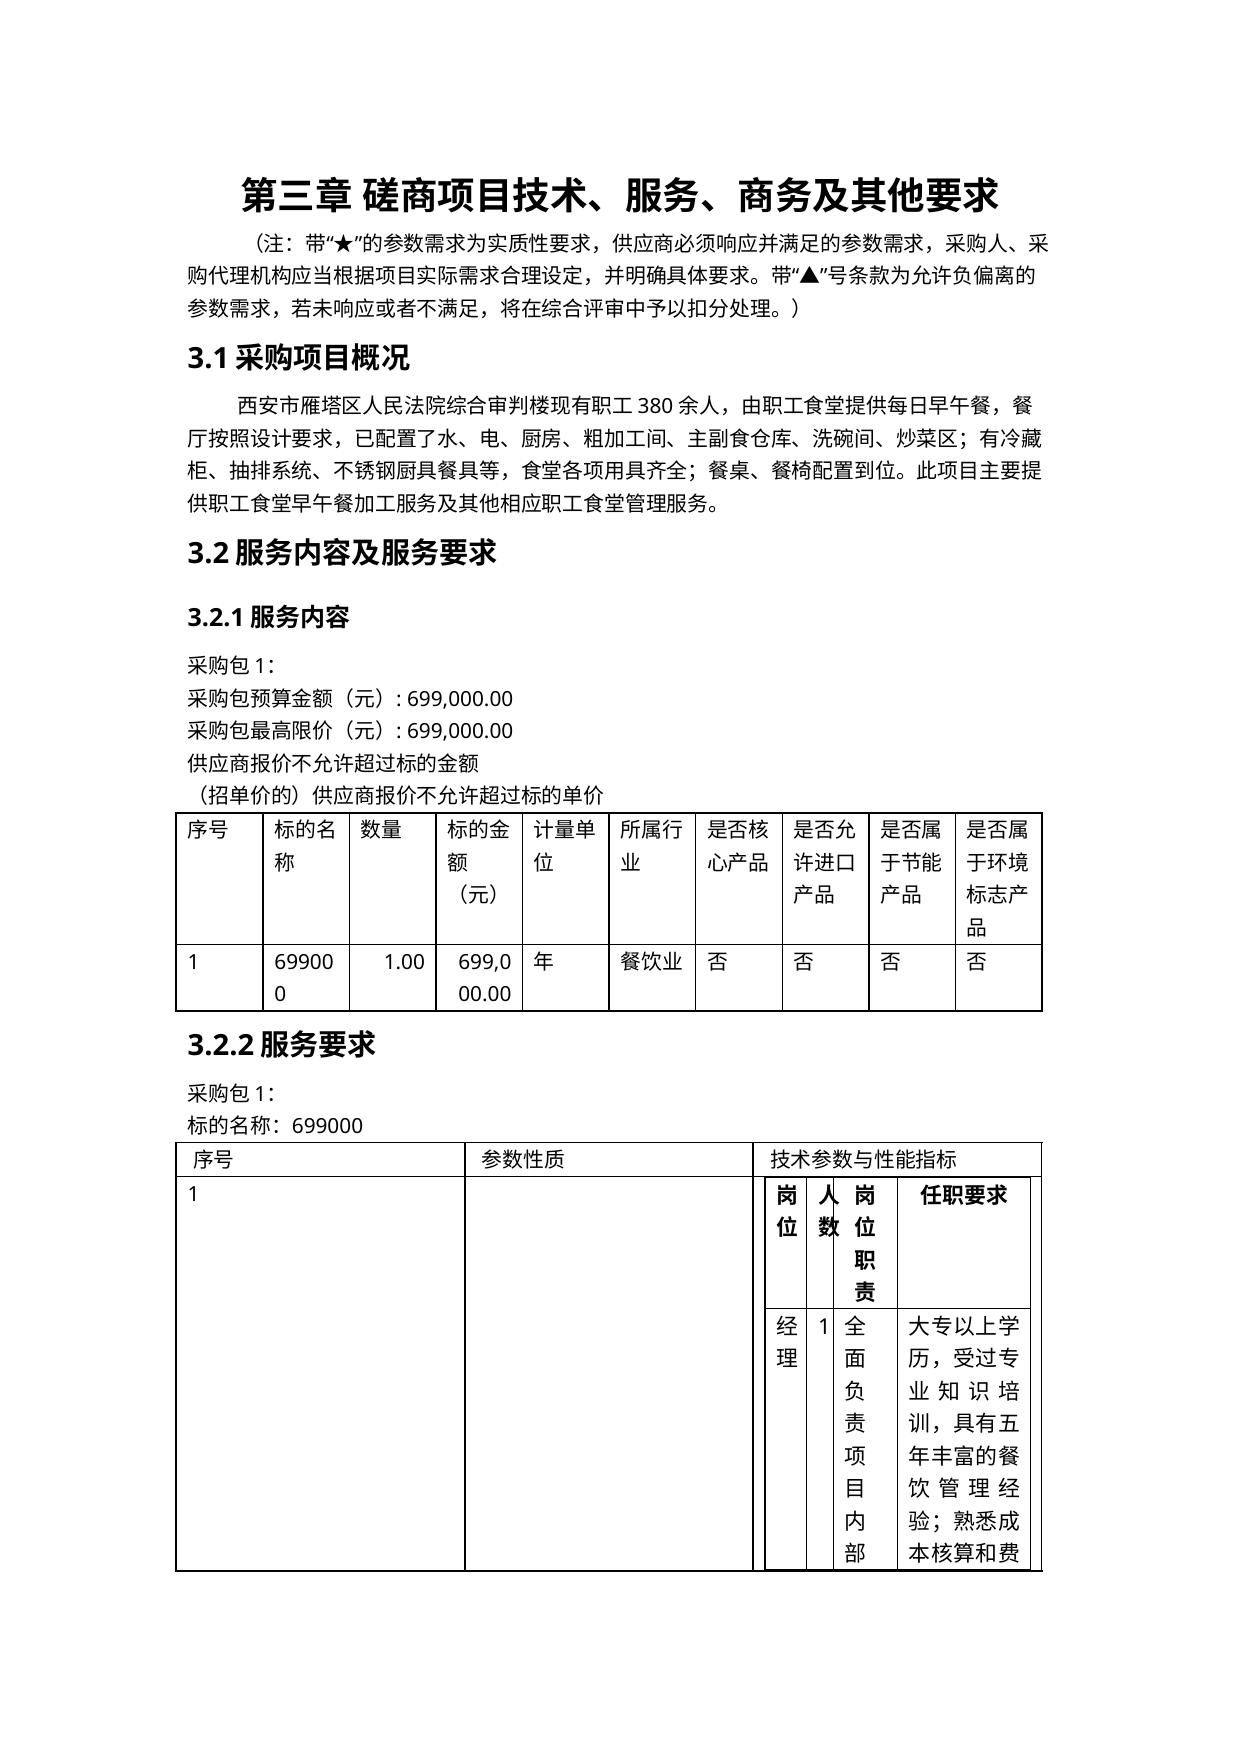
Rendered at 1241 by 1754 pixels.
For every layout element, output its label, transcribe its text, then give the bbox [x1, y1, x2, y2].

table_header 数量 [350, 814, 435, 943]
text 采购包最高限价（元）: 699,000.00 [187, 714, 1053, 747]
text （注：带“★”的参数需求为实质性要求，供应商必须响应并满足的参数需求，采购人、采购代理机构应当根据项目实际需求合理设定，并明确具体要求。带“▲”号条款为允许负偏离的参数需求，若未响应或者不满足，将在综合评审中予以扣分处理。） [187, 227, 1053, 324]
table_header 序号 [177, 1143, 464, 1176]
table_cell [1031, 1177, 1041, 1570]
table_cell 年 [523, 945, 608, 1010]
text 标的名称：699000 [187, 1109, 1053, 1142]
text 供应商报价不允许超过标的金额 [187, 747, 1053, 779]
table_cell 699000 [264, 945, 349, 1010]
table_header 序号 [177, 814, 262, 943]
table_cell 否 [696, 945, 782, 1010]
table_cell 1 [177, 945, 262, 1010]
table_header 是否属于节能产品 [870, 814, 955, 943]
text 3.2.1服务内容 [187, 584, 1053, 649]
table_cell 否 [783, 945, 868, 1010]
text 3.2服务内容及服务要求 [187, 519, 1053, 584]
table_header 所属行业 [610, 814, 695, 943]
text 3.1采购项目概况 [187, 324, 1053, 389]
text 第三章 磋商项目技术、服务、商务及其他要求 [187, 162, 1053, 227]
table_header 标的金额 （元） [437, 814, 522, 943]
text 3.2.2服务要求 [187, 1012, 1053, 1077]
text 西安市雁塔区人民法院综合审判楼现有职工380 余人，由职工食堂提供每日早午餐，餐厅按照设计要求，已配置了水、电、厨房、粗加工间、主副食仓库、洗碗间、炒菜区；有冷藏柜、抽排系统、不锈钢厨具餐具等，食堂各项用具齐全；餐桌、餐椅配置到位。此项目主要提供职工食堂早午餐加工服务及其他相应职工食堂管理服务。 [187, 389, 1053, 519]
table_header 是否允许进口产品 [783, 814, 868, 943]
table_header 标的名称 [264, 814, 349, 943]
table_cell [834, 1178, 897, 1308]
table_header 是否核心产品 [696, 814, 782, 943]
table_cell 否 [956, 945, 1041, 1010]
table_header 技术参数与性能指标 [754, 1143, 1041, 1176]
table_cell 否 [870, 945, 955, 1010]
table_header 是否属于环境标志产品 [956, 814, 1041, 943]
table_cell [766, 1178, 806, 1308]
table_cell 1.00 [350, 945, 435, 1010]
table_cell [466, 1177, 752, 1570]
table_header 计量单位 [523, 814, 608, 943]
table_cell [807, 1178, 833, 1308]
text （招单价的）供应商报价不允许超过标的单价 [187, 779, 1053, 812]
text 采购包预算金额（元）: 699,000.00 [187, 682, 1053, 714]
text 采购包1： [187, 1077, 1053, 1109]
table_cell [807, 1309, 833, 1569]
table_cell [898, 1309, 1030, 1569]
table_cell [754, 1177, 764, 1570]
table_cell [766, 1309, 806, 1569]
table_header 参数性质 [466, 1143, 752, 1176]
table_cell [898, 1178, 1030, 1308]
table_cell [834, 1309, 897, 1569]
table_cell 699,000.00 [437, 945, 522, 1010]
table_cell 餐饮业 [610, 945, 695, 1010]
text 采购包1： [187, 649, 1053, 682]
table_cell 1 [177, 1177, 464, 1570]
